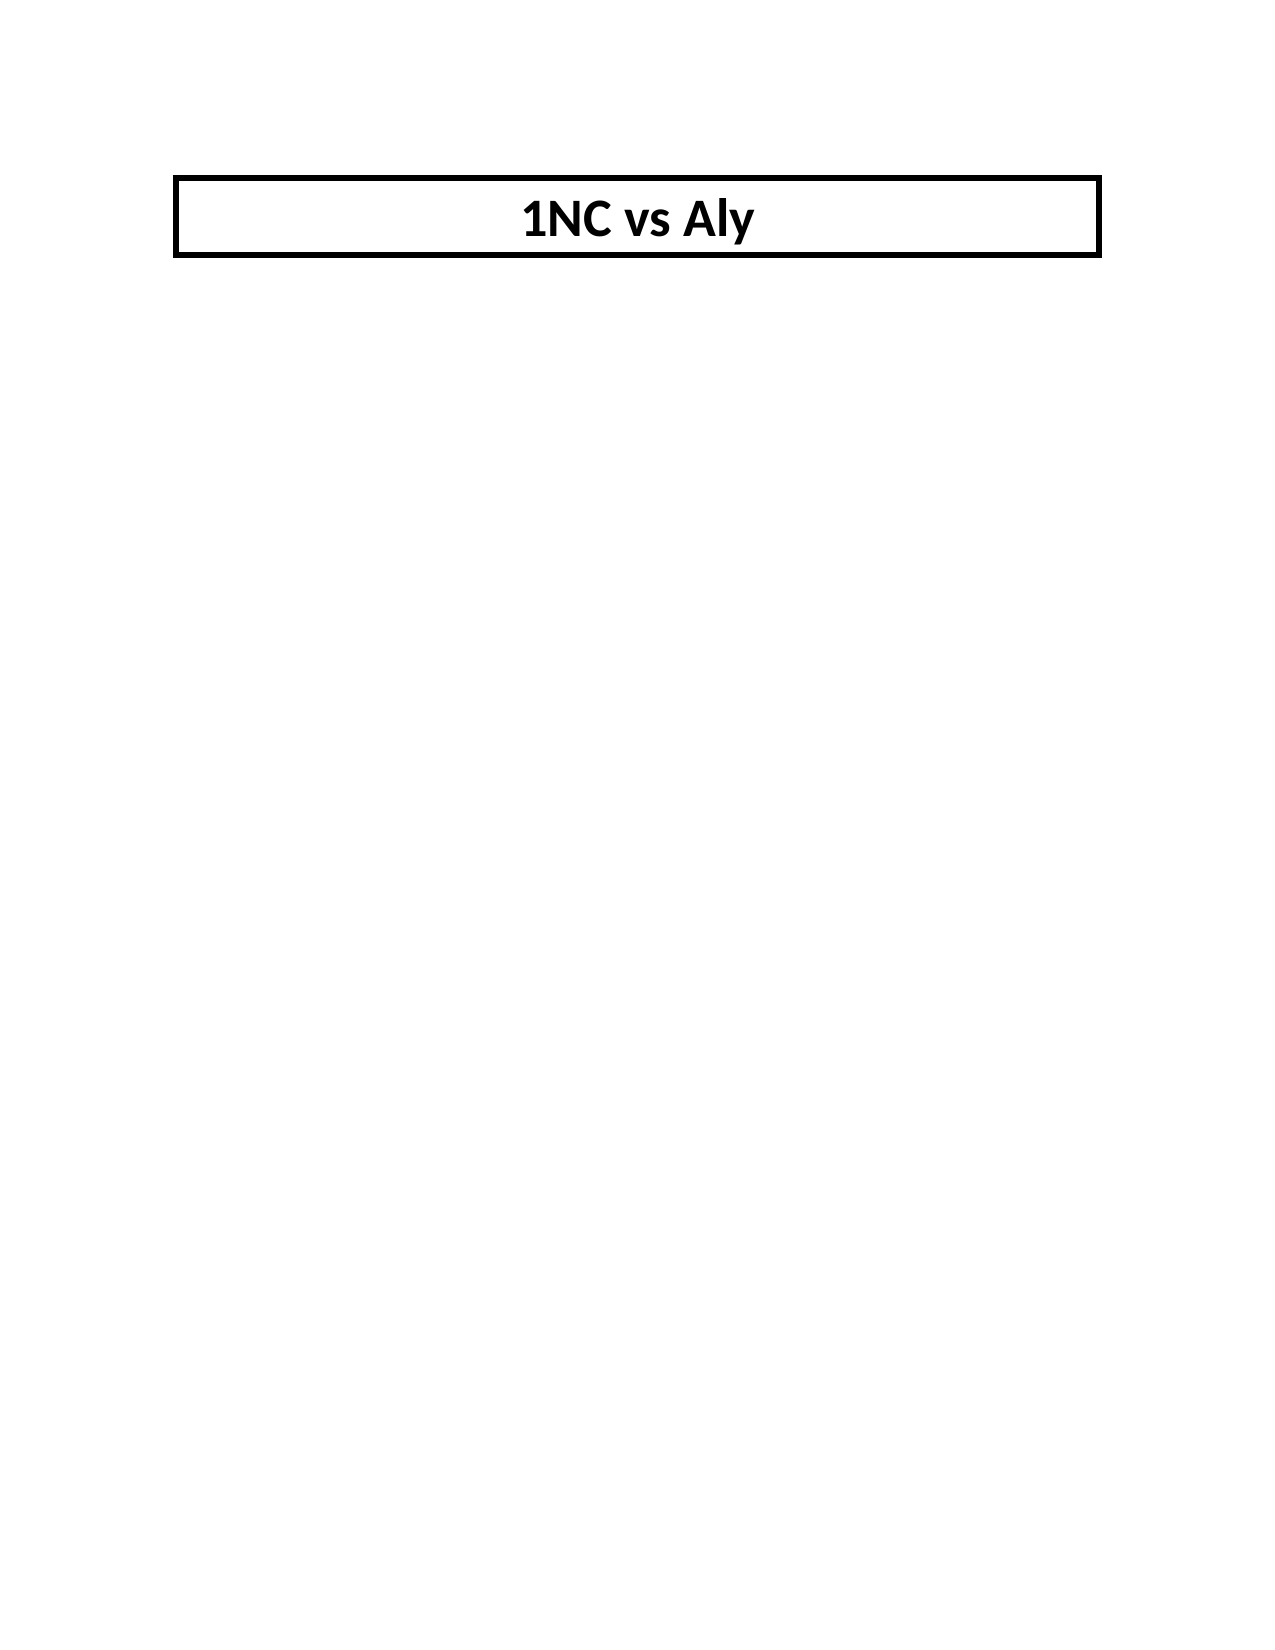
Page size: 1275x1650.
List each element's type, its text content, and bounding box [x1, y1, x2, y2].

subtitle 1NC vs Aly [179, 181, 1096, 252]
